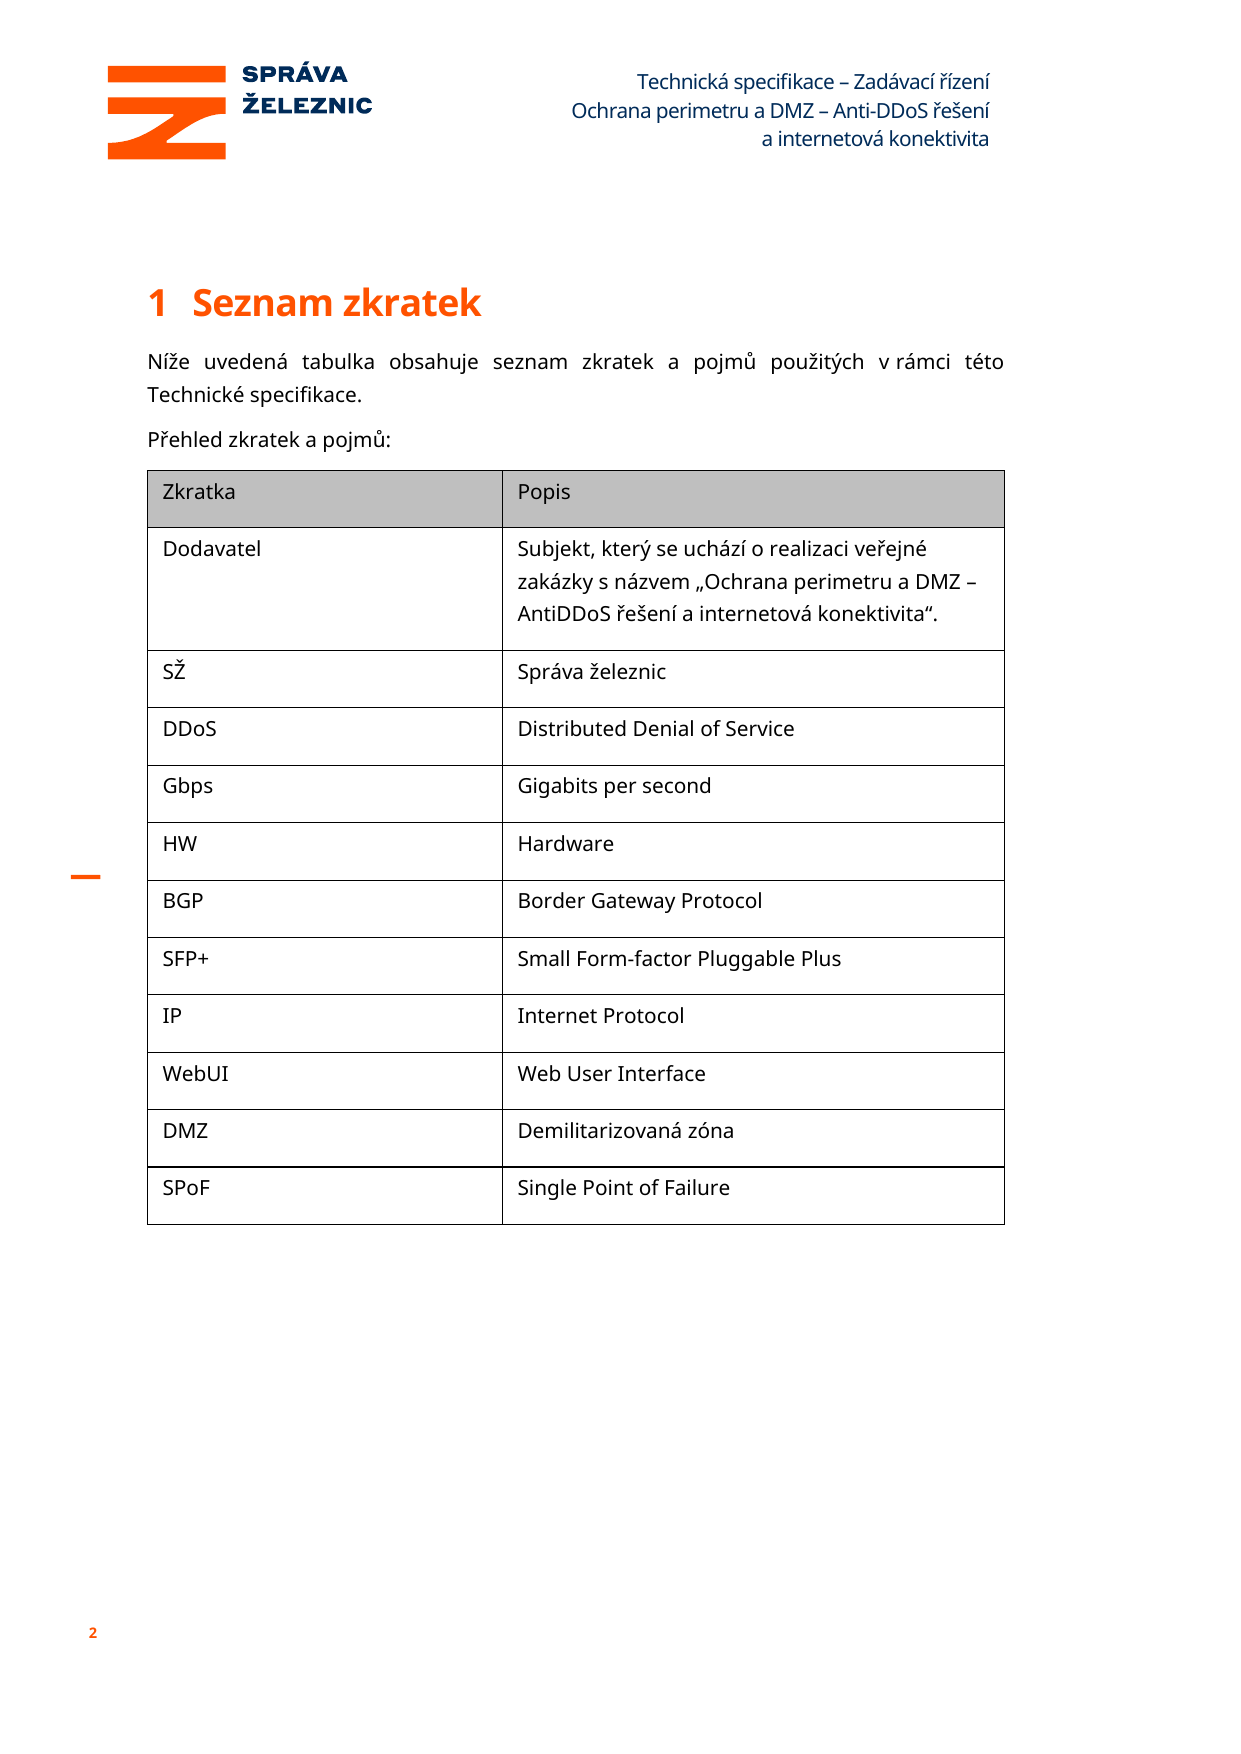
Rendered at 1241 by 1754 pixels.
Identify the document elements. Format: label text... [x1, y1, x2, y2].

table_cell HW [148, 823, 502, 879]
table_cell Small Form-factor Pluggable Plus [503, 938, 1004, 994]
table_cell DDoS [148, 708, 502, 765]
table_cell BGP [148, 881, 502, 937]
table_header Zkratka [148, 471, 502, 527]
table_cell Web User Interface [503, 1053, 1004, 1109]
table_cell SFP+ [148, 938, 502, 994]
table_cell Internet Protocol [503, 995, 1004, 1052]
table_cell Single Point of Failure [503, 1168, 1004, 1224]
table_cell WebUI [148, 1053, 502, 1109]
table_cell Gigabits per second [503, 766, 1004, 822]
text Přehled zkratek a pojmů: [147, 425, 1004, 453]
table_cell Gbps [148, 766, 502, 822]
table_cell Subjekt, který se uchází o realizaci veřejné zakázky s názvem „Ochrana perimetru a DMZ – AntiDDoS řešení a internetová konektivita“. [503, 528, 1004, 650]
table_cell IP [148, 995, 502, 1052]
table_cell Hardware [503, 823, 1004, 879]
table_cell SPoF [148, 1168, 502, 1224]
table_header Popis [503, 471, 1004, 527]
table_cell Demilitarizovaná zóna [503, 1110, 1004, 1166]
text Níže uvedená tabulka obsahuje seznam zkratek a pojmů použitých v rámci této Technické specifikace. [147, 347, 1004, 408]
table_cell Distributed Denial of Service [503, 708, 1004, 765]
table_cell Dodavatel [148, 528, 502, 650]
table_cell Správa železnic [503, 651, 1004, 707]
table_cell SŽ [148, 651, 502, 707]
table_cell DMZ [148, 1110, 502, 1166]
table_cell Border Gateway Protocol [503, 881, 1004, 937]
subtitle Seznam zkratek [147, 276, 1004, 327]
